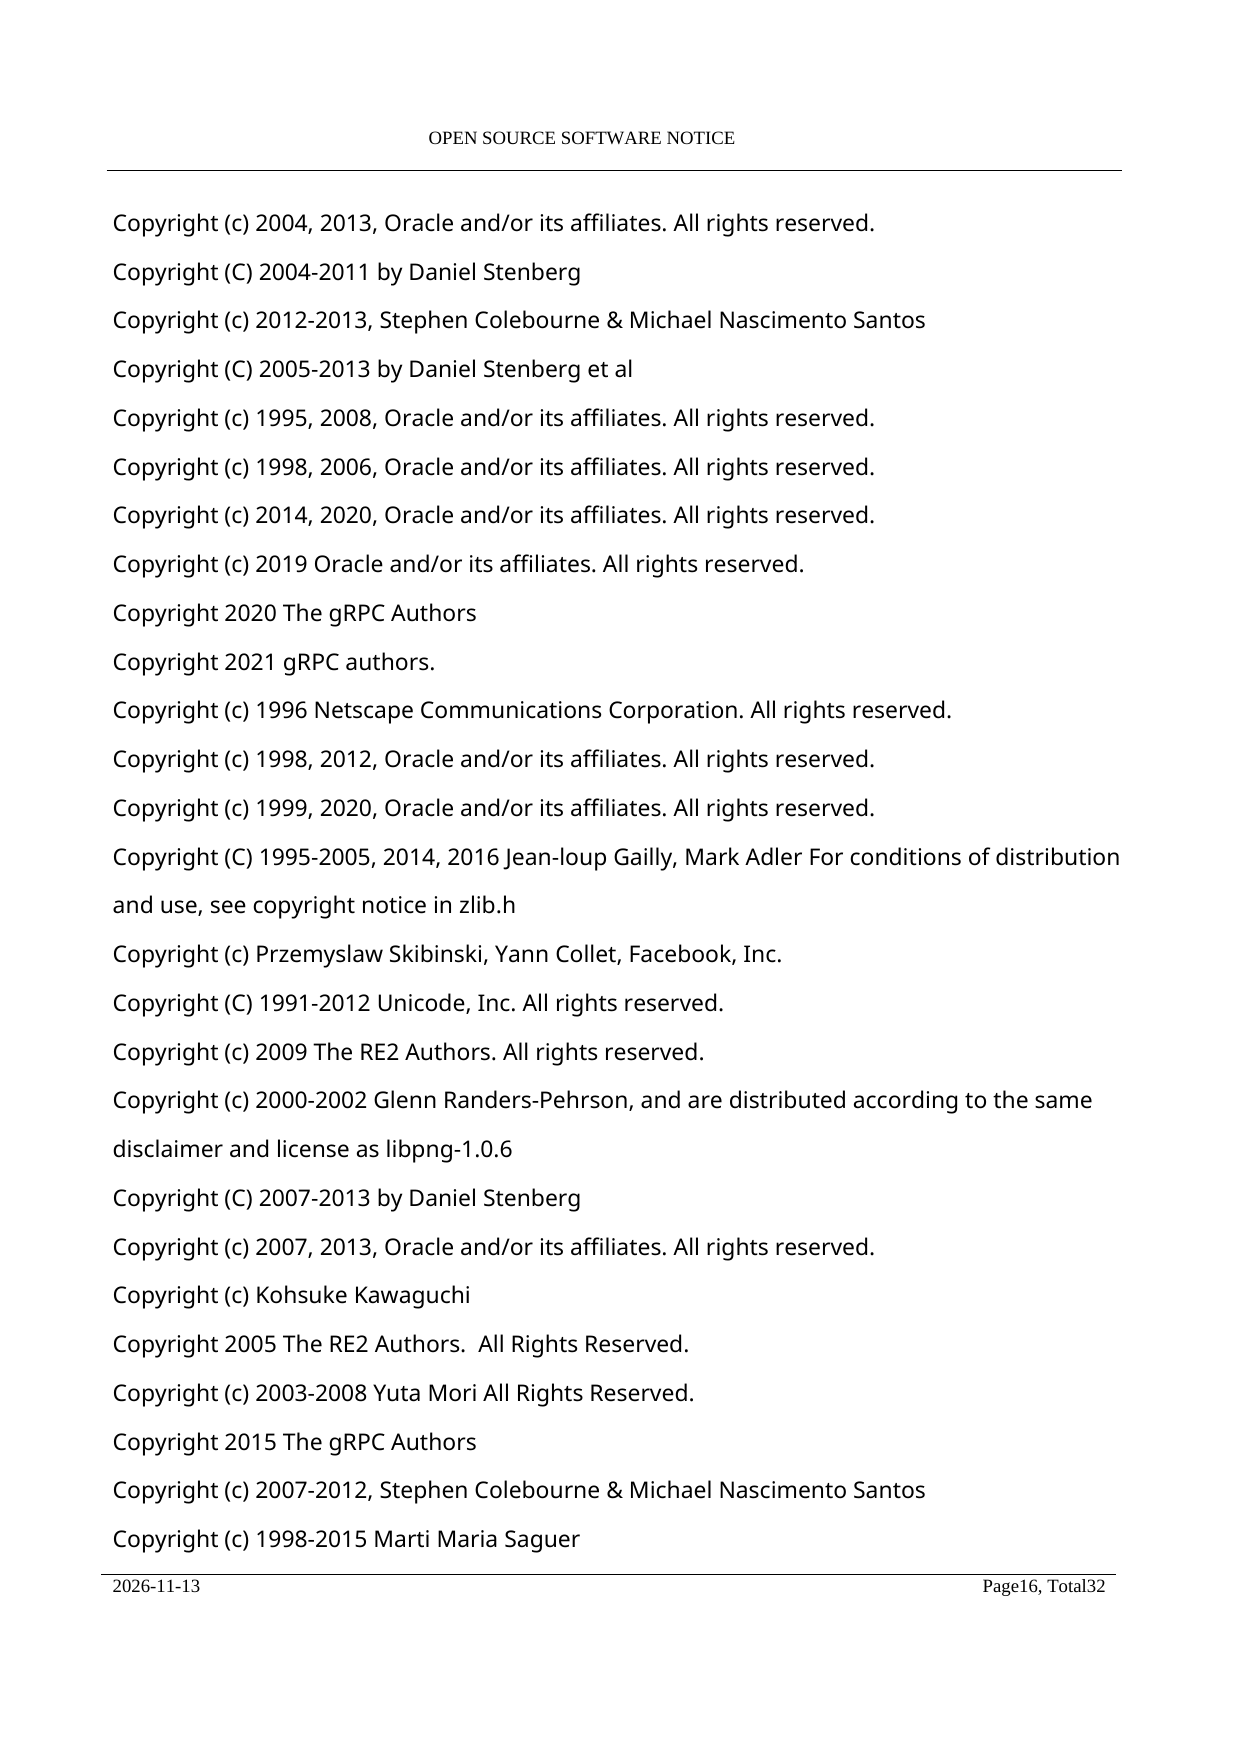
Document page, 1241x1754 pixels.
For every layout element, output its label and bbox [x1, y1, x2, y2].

text [112, 206, 1128, 1555]
